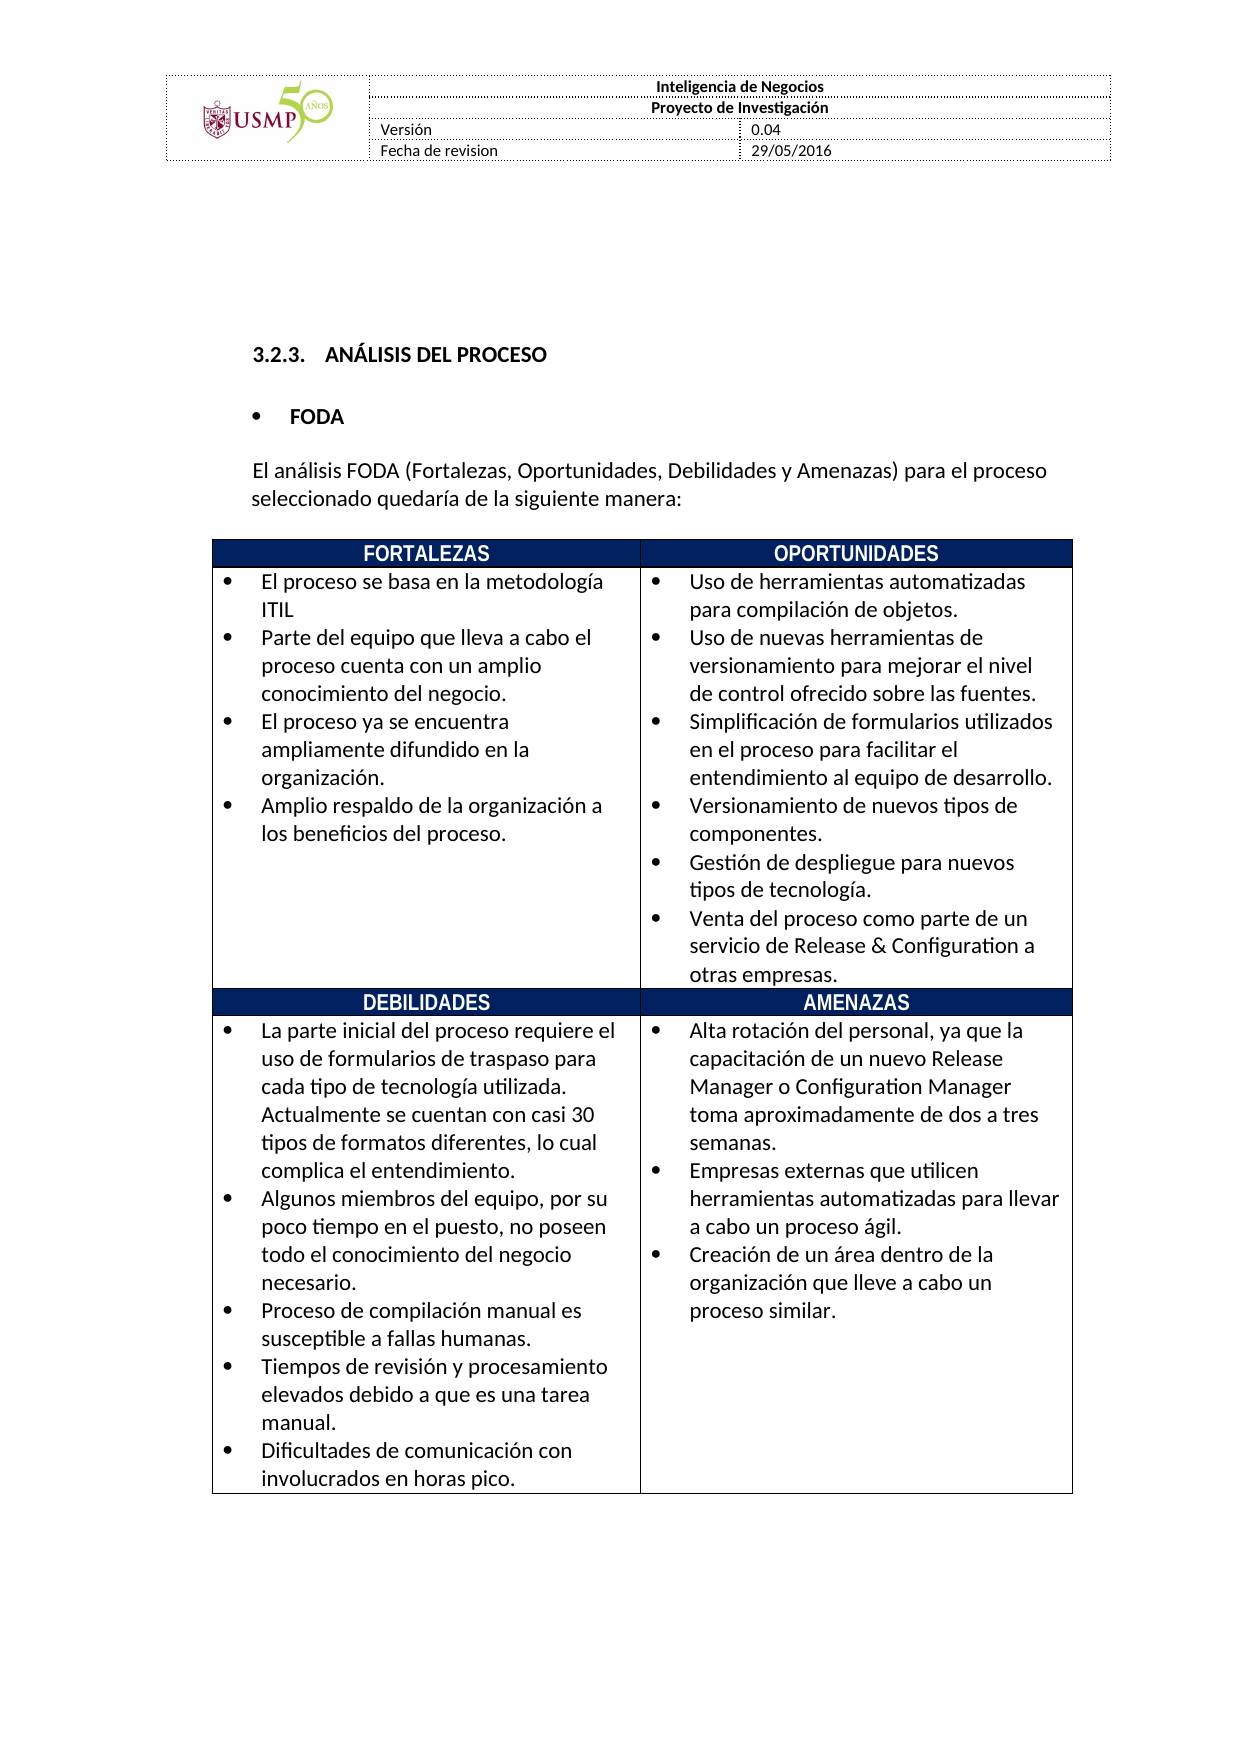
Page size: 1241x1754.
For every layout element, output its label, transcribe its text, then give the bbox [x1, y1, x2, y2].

subtitle ANÁLISIS DEL PROCESO [252, 340, 1107, 368]
table_cell DEBILIDADES [213, 989, 640, 1015]
table_header OPORTUNIDADES [641, 540, 1072, 566]
table_cell La parte inicial del proceso requiere el uso de formularios de traspaso para cada tipo de tecnología utilizada. Actualmente se cuentan con casi 30 tipos de formatos diferentes, lo cual complica el entendimiento. Algunos miembros del equipo, por su poco tiempo en el puesto, no poseen todo el conocimiento del negocio necesario. Proceso de compilación manual es susceptible a fallas humanas. Tiempos de revisión y procesamiento elevados debido a que es una tarea manual. Dificultades de comunicación con involucrados en horas pico. [213, 1016, 640, 1492]
text El análisis FODA (Fortalezas, Oportunidades, Debilidades y Amenazas) para el proceso seleccionado quedaría de la siguiente manera: [251, 457, 1107, 513]
table_cell Uso de herramientas automatizadas para compilación de objetos. Uso de nuevas herramientas de versionamiento para mejorar el nivel de control ofrecido sobre las fuentes. Simplificación de formularios utilizados en el proceso para facilitar el entendimiento al equipo de desarrollo. Versionamiento de nuevos tipos de componentes. Gestión de despliegue para nuevos tipos de tecnología. Venta del proceso como parte de un servicio de Release & Configuration a otras empresas. [641, 568, 1072, 988]
subtitle FODA [252, 401, 1107, 430]
table_cell Alta rotación del personal, ya que la capacitación de un nuevo Release Manager o Configuration Manager toma aproximadamente de dos a tres semanas. Empresas externas que utilicen herramientas automatizadas para llevar a cabo un proceso ágil. Creación de un área dentro de la organización que lleve a cabo un proceso similar. [641, 1016, 1072, 1492]
table_header FORTALEZAS [213, 540, 640, 566]
table_cell AMENAZAS [641, 989, 1072, 1015]
picture [196, 76, 339, 152]
table_cell El proceso se basa en la metodología ITIL Parte del equipo que lleva a cabo el proceso cuenta con un amplio conocimiento del negocio. El proceso ya se encuentra ampliamente difundido en la organización. Amplio respaldo de la organización a los beneficios del proceso. [213, 568, 640, 988]
